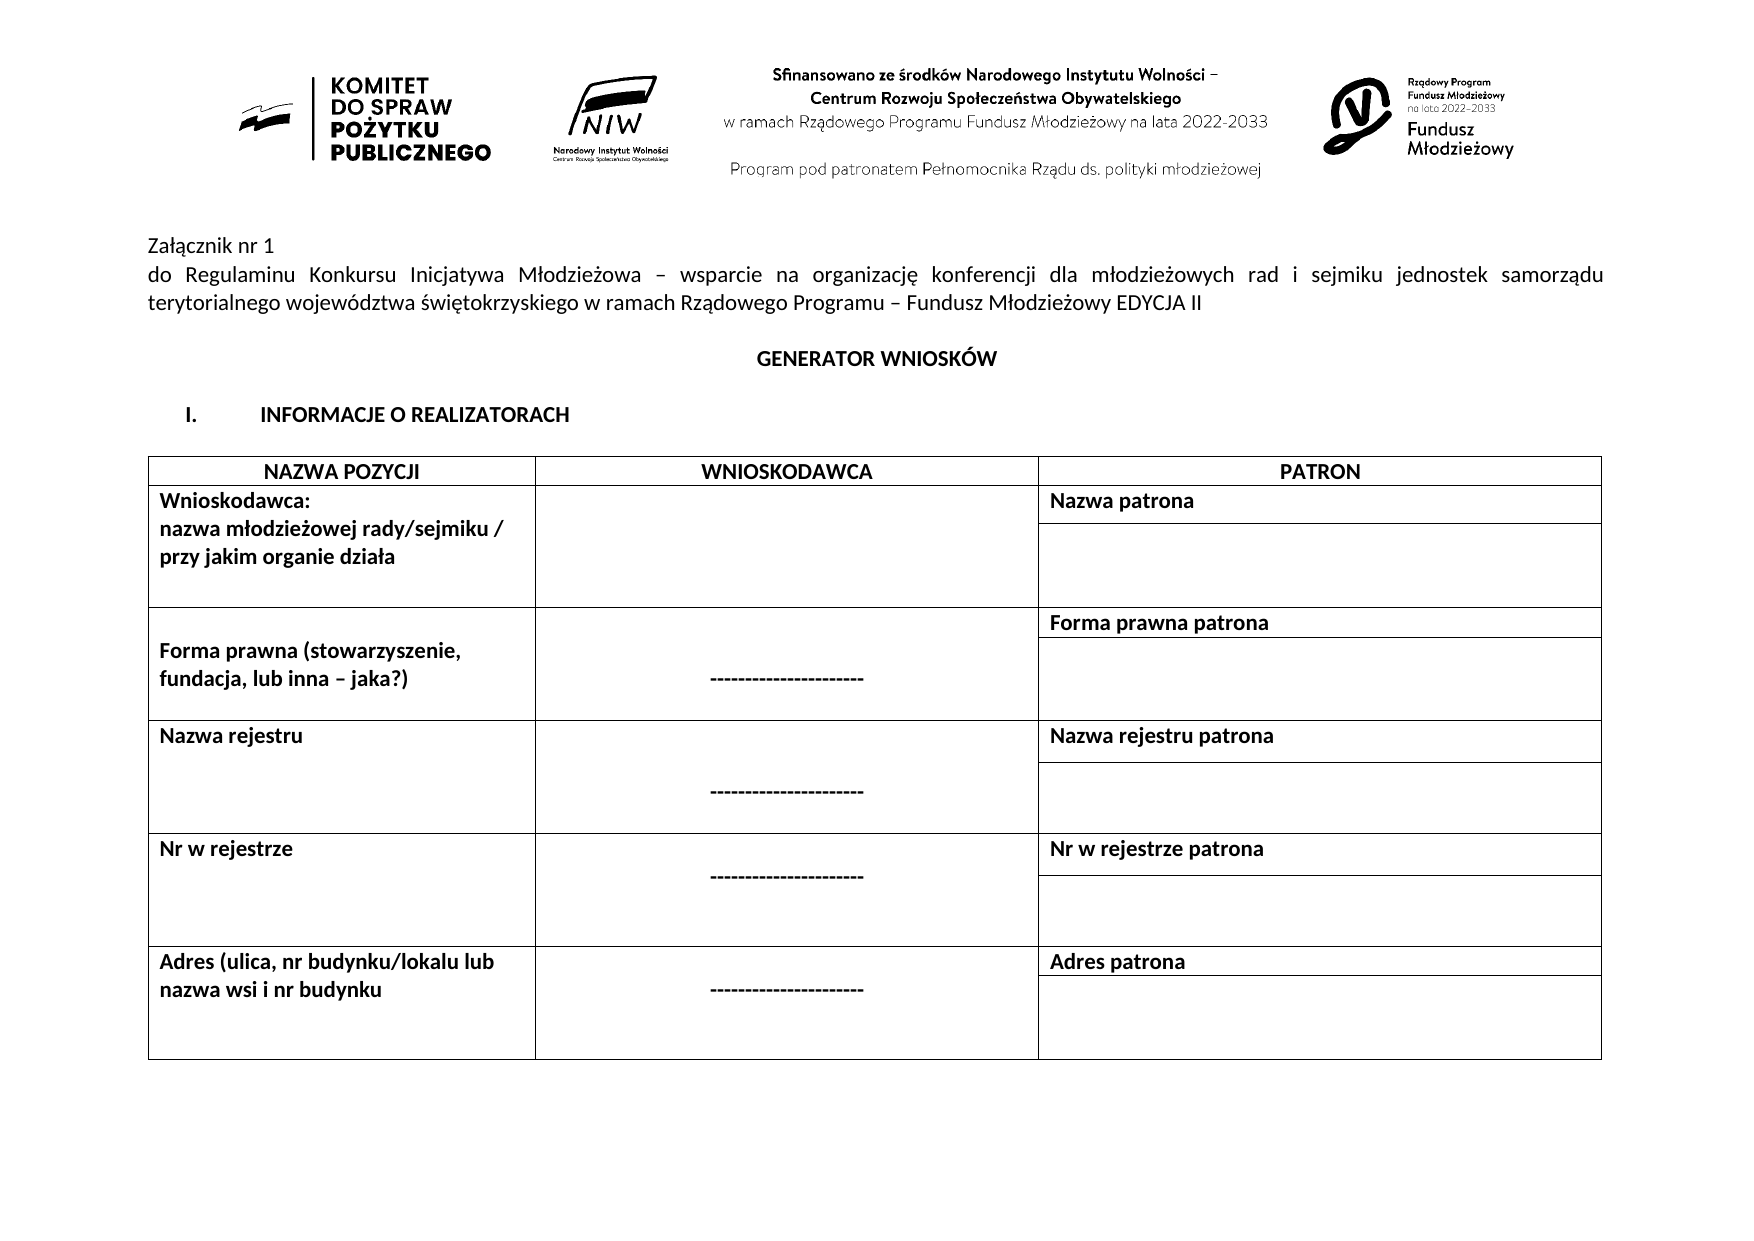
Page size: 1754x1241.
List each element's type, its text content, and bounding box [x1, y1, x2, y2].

text Załącznik nr 1 [148, 232, 1606, 260]
table_cell Nr w rejestrze patrona [1039, 834, 1601, 875]
table_cell [536, 486, 1038, 607]
table_cell ---------------------- [536, 608, 1038, 720]
table_header PATRON [1039, 457, 1601, 485]
list INFORMACJE O REALIZATORACH [185, 400, 1606, 428]
table_cell Nazwa patrona [1039, 486, 1601, 523]
table_cell ---------------------- [536, 721, 1038, 833]
table_cell Forma prawna (stowarzyszenie, fundacja, lub inna – jaka?) [149, 608, 535, 720]
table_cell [536, 947, 1038, 1059]
table_cell Nazwa rejestru [149, 721, 535, 833]
text do Regulaminu Konkursu Inicjatywa Młodzieżowa – wsparcie na organizację konferencji dla młodzieżowych rad i sejmiku jednostek samorządu terytorialnego województwa świętokrzyskiego w ramach Rządowego Programu – Fundusz Młodzieżowy EDYCJA II [148, 260, 1606, 316]
table_cell Adres patrona [1039, 947, 1601, 975]
table_cell [1039, 976, 1601, 1059]
picture [228, 59, 1518, 185]
table_cell [1039, 638, 1601, 720]
table_cell Forma prawna patrona [1039, 608, 1601, 637]
table_cell ---------------------- [536, 834, 1038, 946]
table_cell [1039, 524, 1601, 607]
table_cell Nr w rejestrze [149, 834, 535, 946]
table_cell Adres (ulica, nr budynku/lokalu lub nazwa wsi i nr budynku [149, 947, 535, 1059]
table_cell [1039, 876, 1601, 946]
table_cell Nazwa rejestru patrona [1039, 721, 1601, 762]
table_cell Wnioskodawca: nazwa młodzieżowej rady/sejmiku / przy jakim organie działa [149, 486, 535, 607]
table_header WNIOSKODAWCA [536, 457, 1038, 485]
table_header NAZWA POZYCJI [149, 457, 535, 485]
text GENERATOR WNIOSKÓW [148, 344, 1606, 372]
table_cell [1039, 763, 1601, 833]
